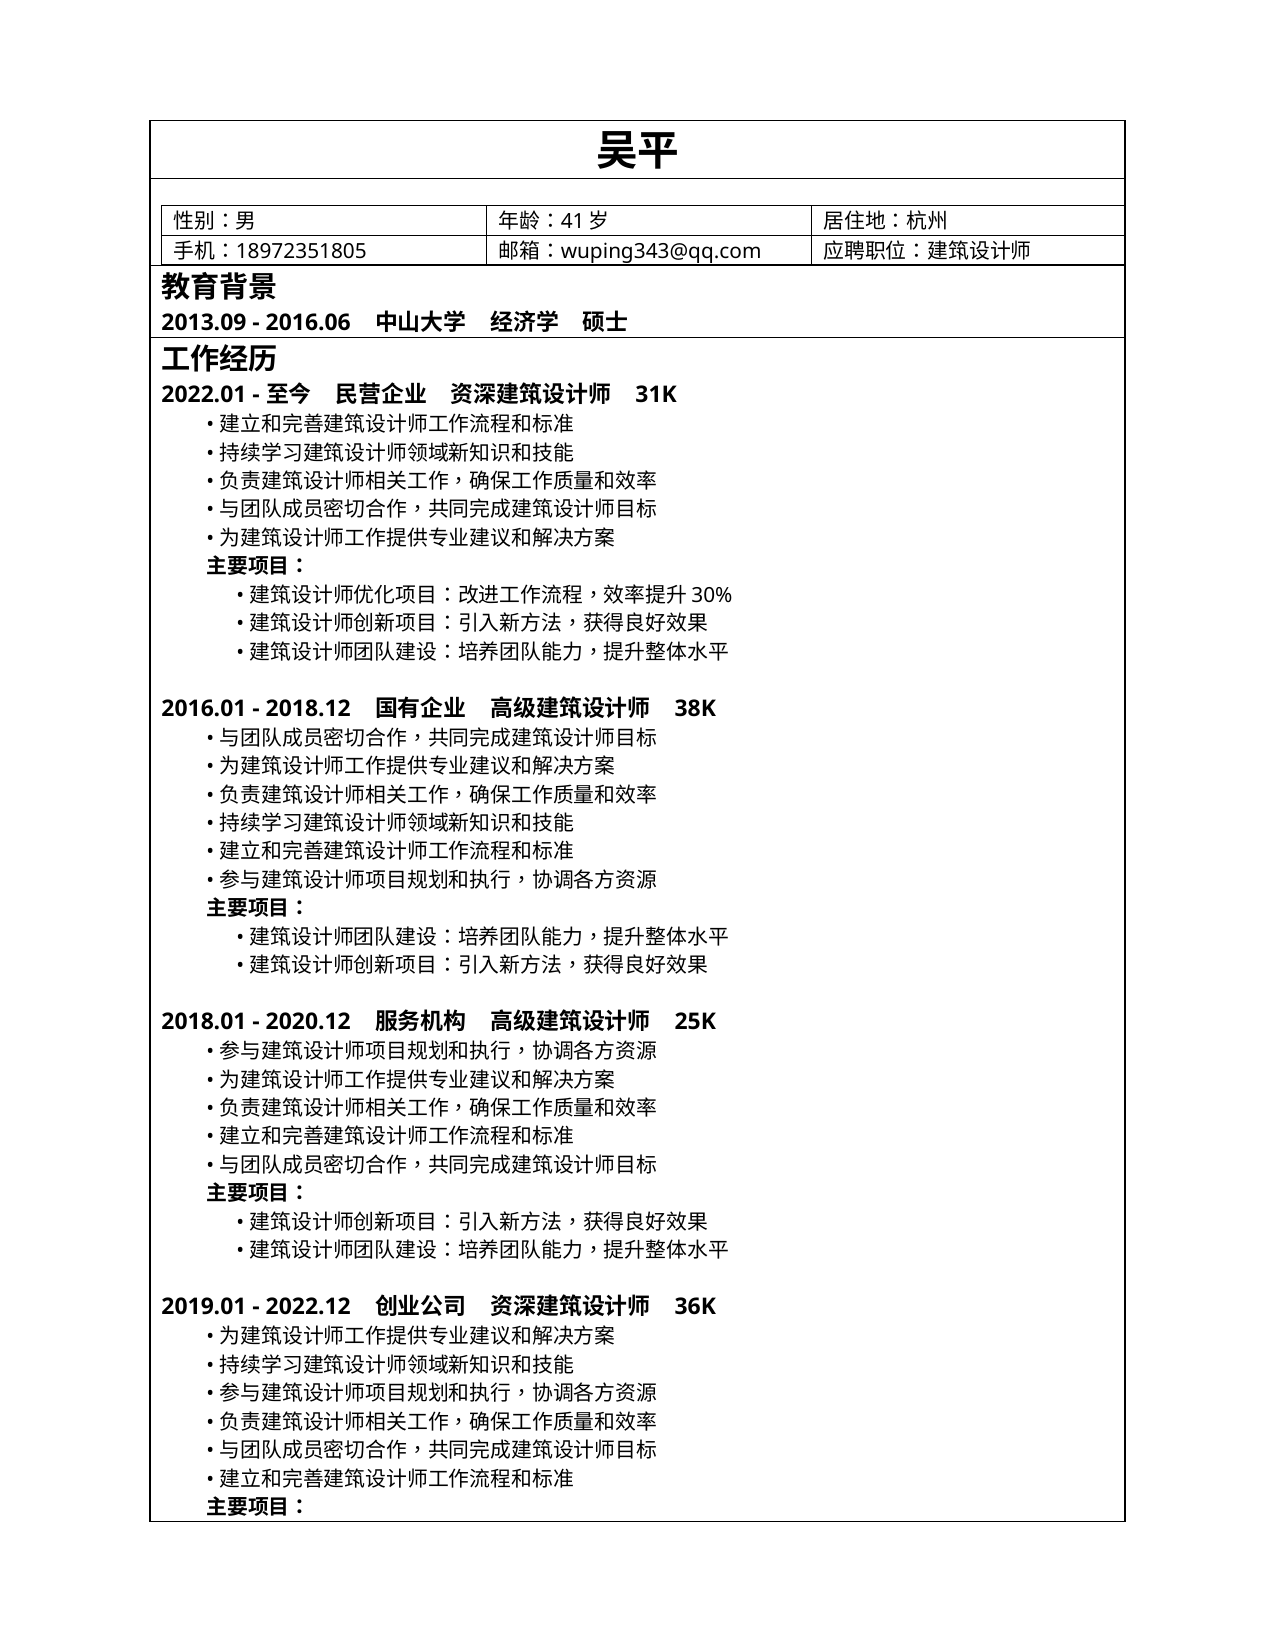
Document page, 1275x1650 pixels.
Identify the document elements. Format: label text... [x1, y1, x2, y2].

table_header 吴平 [151, 121, 1124, 178]
table_cell 教育背景 2013.09 - 2016.06 中山大学 经济学 硕士 [151, 266, 1124, 337]
table_cell [151, 179, 1124, 265]
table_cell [151, 338, 1124, 1521]
